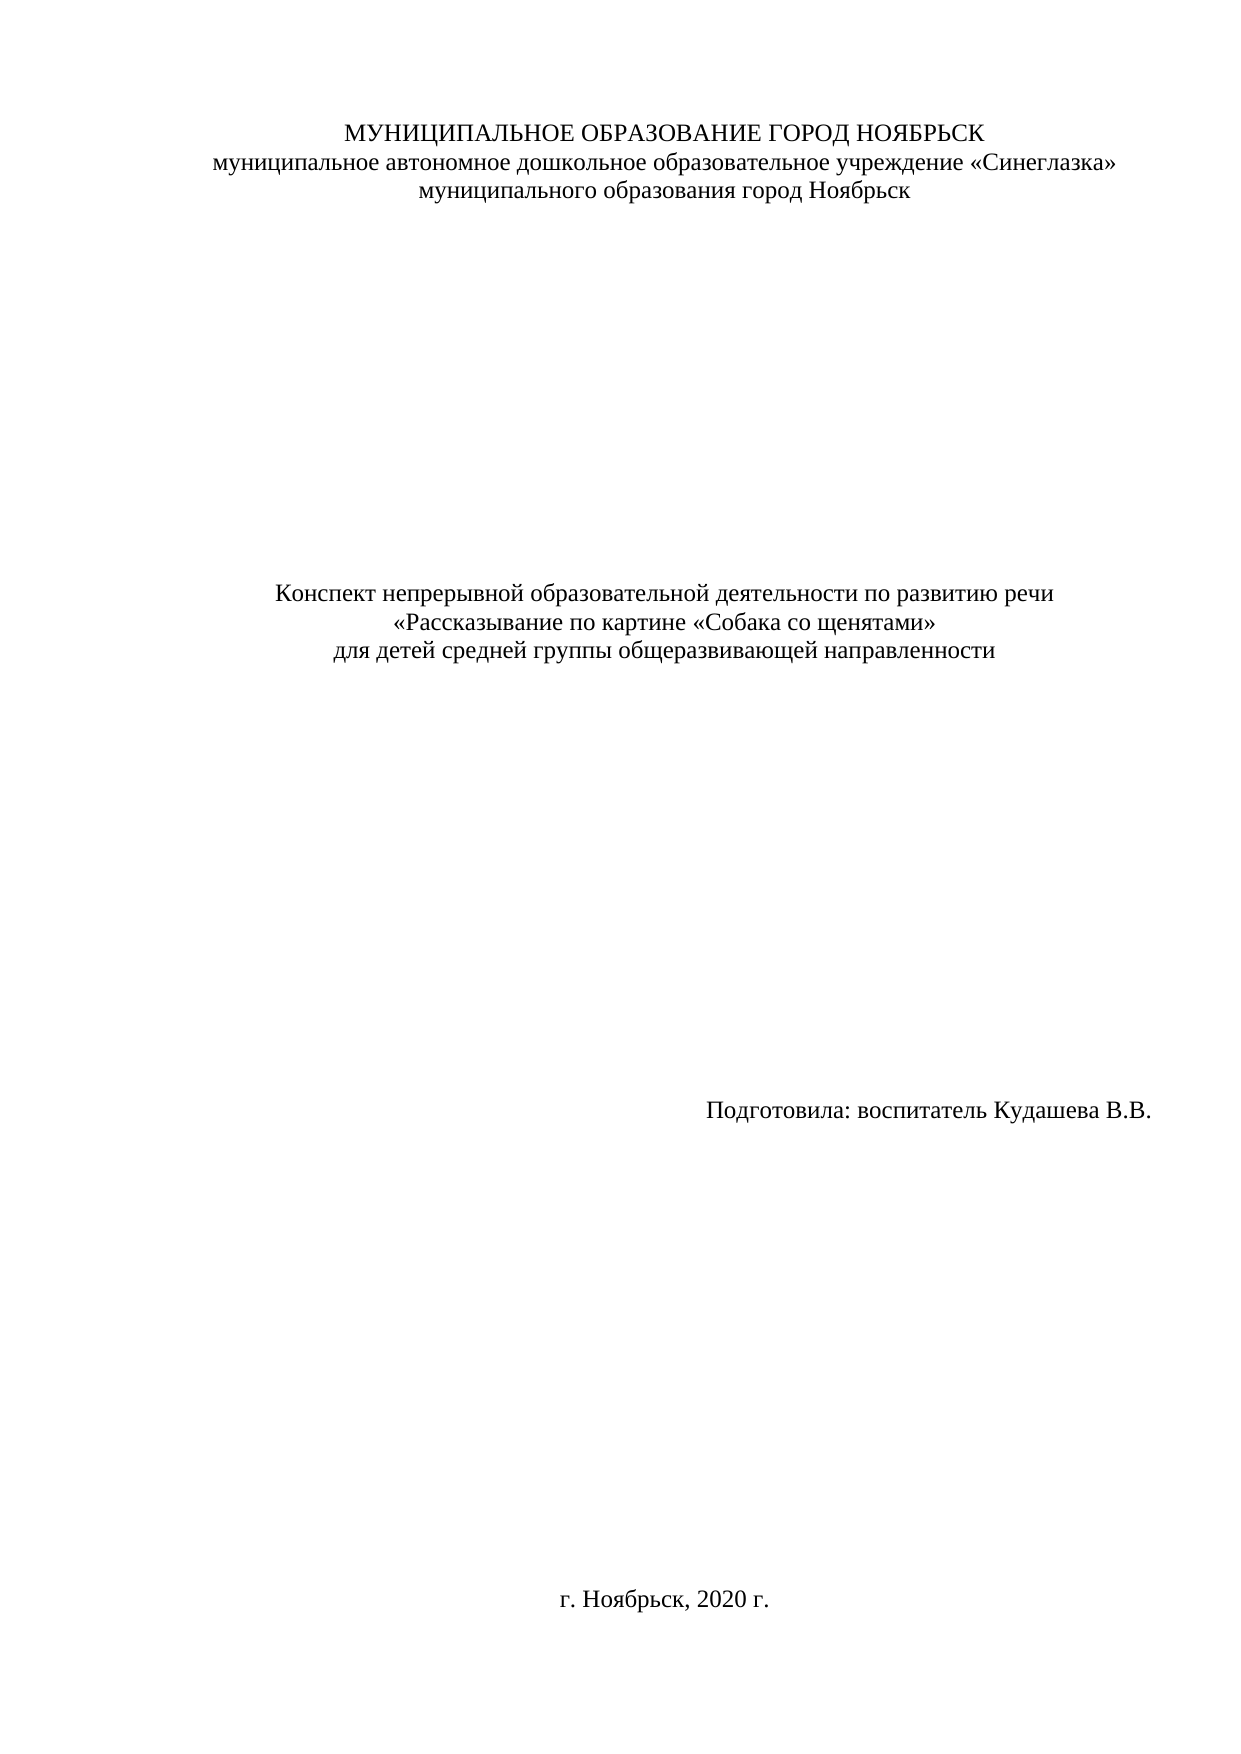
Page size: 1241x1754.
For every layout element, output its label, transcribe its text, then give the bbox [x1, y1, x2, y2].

text МУНИЦИПАЛЬНОЕ ОБРАЗОВАНИЕ ГОРОД НОЯБРЬСК [177, 118, 1152, 147]
text Конспект непрерывной образовательной деятельности по развитию речи [177, 578, 1152, 607]
text Подготовила: воспитатель Кудашева В.В. [177, 1096, 1152, 1124]
text муниципального образования город Ноябрьск [177, 176, 1152, 204]
text для детей средней группы общеразвивающей направленности [177, 636, 1152, 664]
text г. Ноябрьск, 2020 г. [177, 1584, 1152, 1613]
text «Рассказывание по картине «Собака со щенятами» [177, 607, 1152, 636]
text муниципальное автономное дошкольное образовательное учреждение «Синеглазка» [177, 147, 1152, 176]
